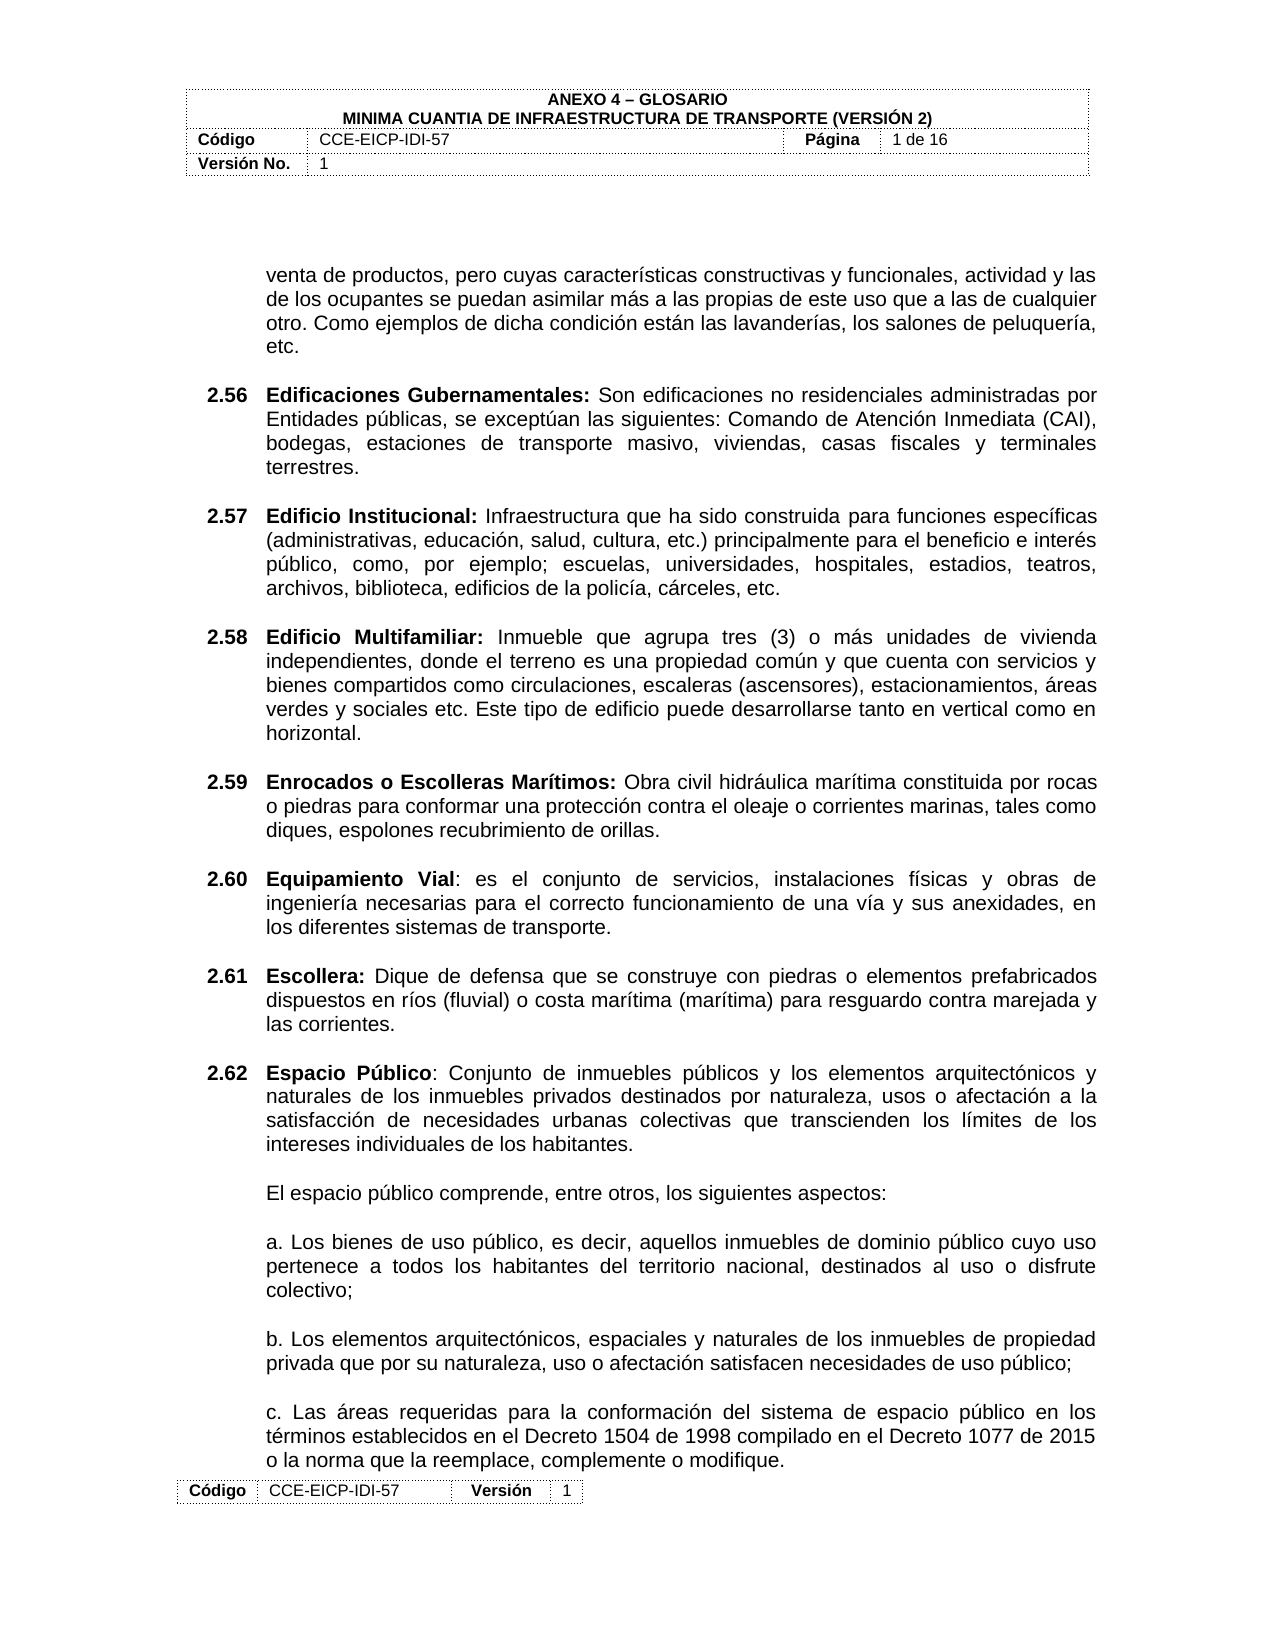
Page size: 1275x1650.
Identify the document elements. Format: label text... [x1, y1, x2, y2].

list Enrocados o Escolleras Marítimos: Obra civil hidráulica marítima constituida por rocas o piedras para conformar una protección contra el oleaje o corrientes marinas, tales como diques, espolones recubrimiento de orillas. [207, 770, 1098, 842]
list Edificio Institucional: Infraestructura que ha sido construida para funciones específicas (administrativas, educación, salud, cultura, etc.) principalmente para el beneficio e interés público, como, por ejemplo; escuelas, universidades, hospitales, estadios, teatros, archivos, biblioteca, edificios de la policía, cárceles, etc. [207, 504, 1098, 600]
text a. Los bienes de uso público, es decir, aquellos inmuebles de dominio público cuyo uso pertenece a todos los habitantes del territorio nacional, destinados al uso o disfrute colectivo; [266, 1230, 1098, 1302]
text b. Los elementos arquitectónicos, espaciales y naturales de los inmuebles de propiedad privada que por su naturaleza, uso o afectación satisfacen necesidades de uso público; [266, 1327, 1098, 1375]
text c. Las áreas requeridas para la conformación del sistema de espacio público en los términos establecidos en el Decreto 1504 de 1998 compilado en el Decreto 1077 de 2015 o la norma que la reemplace, complemente o modifique. [266, 1400, 1098, 1472]
list Edificaciones Gubernamentales: Son edificaciones no residenciales administradas por Entidades públicas, se exceptúan las siguientes: Comando de Atención Inmediata (CAI), bodegas, estaciones de transporte masivo, viviendas, casas fiscales y terminales terrestres. [207, 383, 1098, 479]
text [266, 262, 1098, 358]
text El espacio público comprende, entre otros, los siguientes aspectos: [266, 1181, 1098, 1205]
list Equipamiento Vial: es el conjunto de servicios, instalaciones físicas y obras de ingeniería necesarias para el correcto funcionamiento de una vía y sus anexidades, en los diferentes sistemas de transporte. [207, 867, 1098, 938]
list Escollera: Dique de defensa que se construye con piedras o elementos prefabricados dispuestos en ríos (fluvial) o costa marítima (marítima) para resguardo contra marejada y las corrientes. [207, 963, 1098, 1035]
list Edificio Multifamiliar: Inmueble que agrupa tres (3) o más unidades de vivienda independientes, donde el terreno es una propiedad común y que cuenta con servicios y bienes compartidos como circulaciones, escaleras (ascensores), estacionamientos, áreas verdes y sociales etc. Este tipo de edificio puede desarrollarse tanto en vertical como en horizontal. [207, 625, 1098, 745]
list Espacio Público: Conjunto de inmuebles públicos y los elementos arquitectónicos y naturales de los inmuebles privados destinados por naturaleza, usos o afectación a la satisfacción de necesidades urbanas colectivas que transcienden los límites de los intereses individuales de los habitantes. [207, 1060, 1098, 1156]
